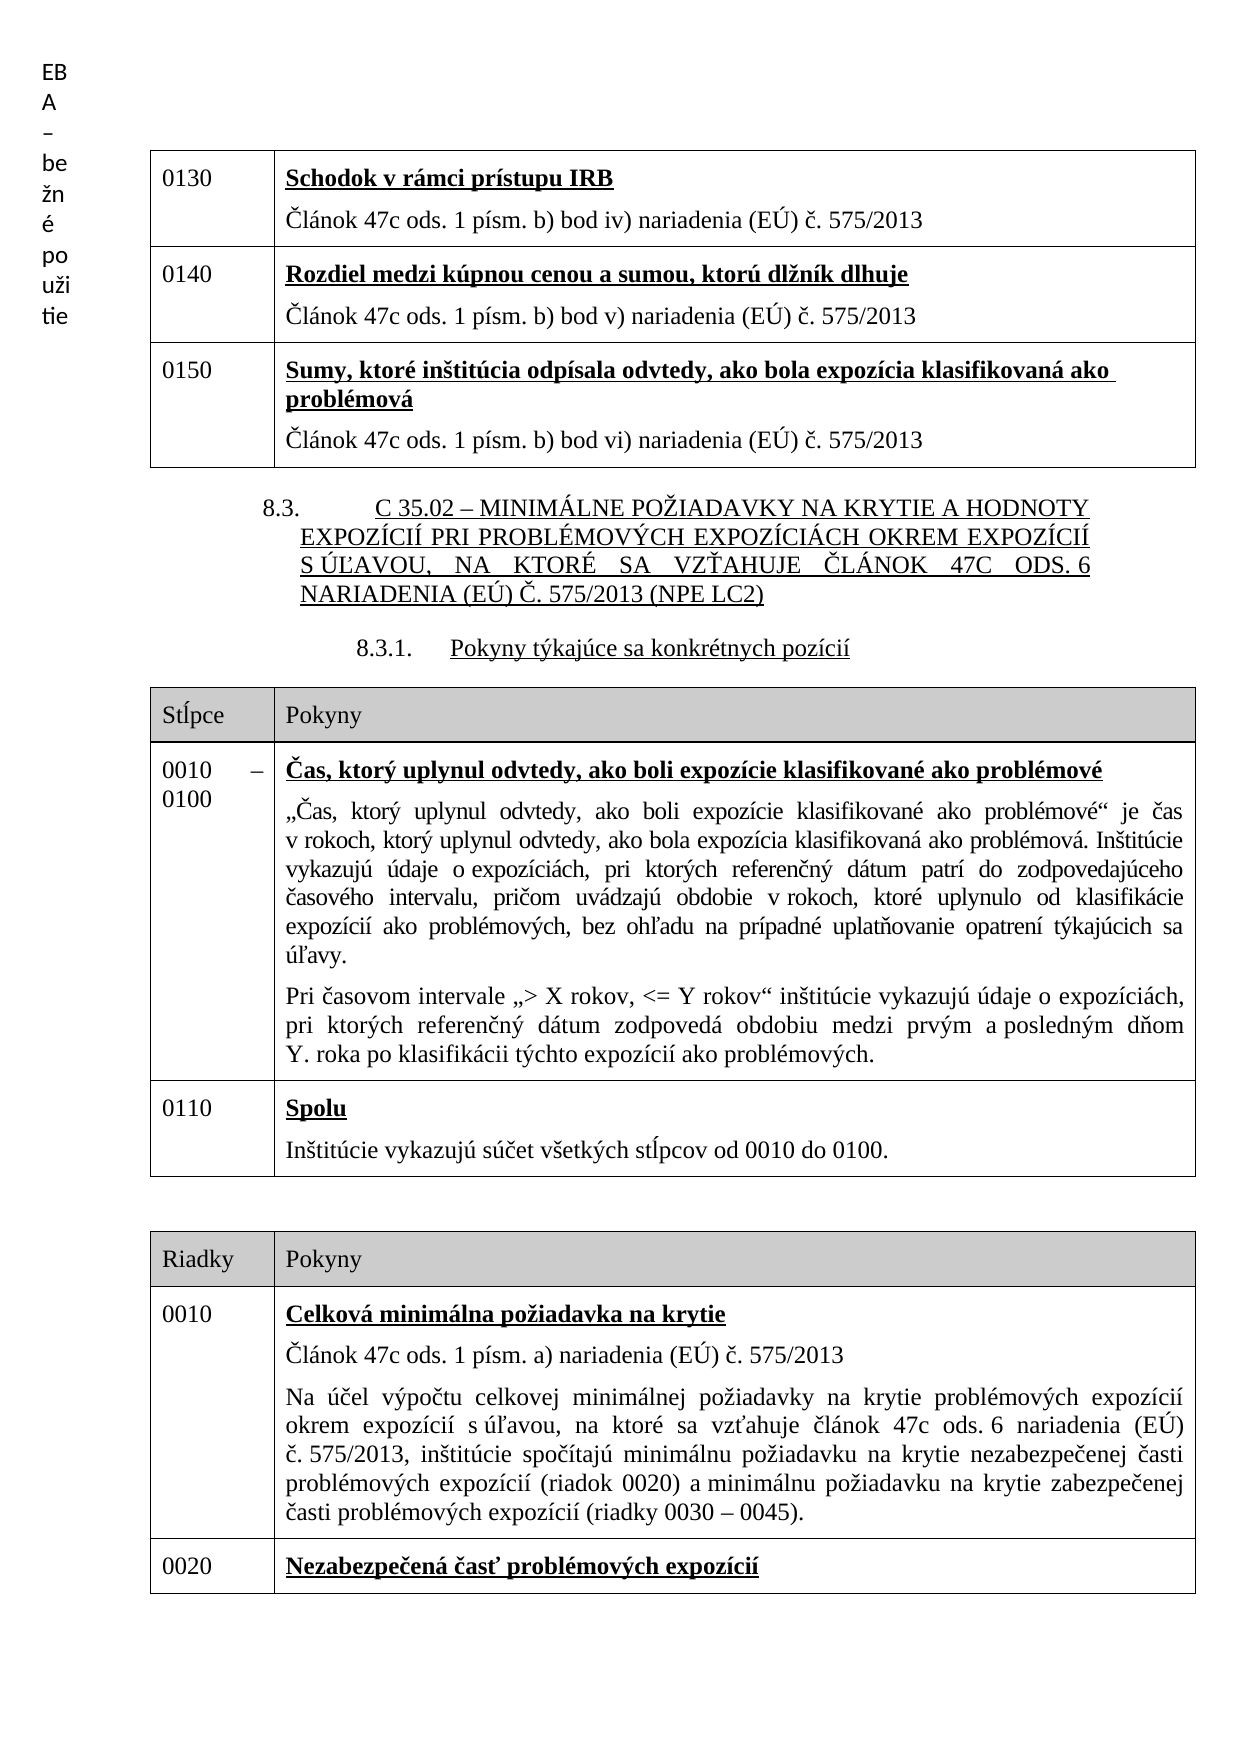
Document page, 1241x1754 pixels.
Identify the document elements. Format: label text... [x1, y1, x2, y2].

table_cell 0010 – 0100 [151, 743, 274, 1080]
table_cell 0150 [151, 343, 274, 467]
table_cell Celková minimálna požiadavka na krytie Článok 47c ods. 1 písm. a) nariadenia (EÚ) č. 575/2013 Na účel výpočtu celkovej minimálnej požiadavky na krytie problémových expozícií okrem expozícií s úľavou, na ktoré sa vzťahuje článok 47c ods. 6 nariadenia (EÚ) č. 575/2013, inštitúcie spočítajú minimálnu požiadavku na krytie nezabezpečenej časti problémových expozícií (riadok 0020) a minimálnu požiadavku na krytie zabezpečenej časti problémových expozícií (riadky 0030 – 0045). [275, 1287, 1195, 1538]
table_cell Rozdiel medzi kúpnou cenou a sumou, ktorú dlžník dlhuje Článok 47c ods. 1 písm. b) bod v) nariadenia (EÚ) č. 575/2013 [275, 247, 1195, 342]
table_header Pokyny [275, 688, 1195, 741]
list Pokyny týkajúce sa konkrétnych pozícií [356, 633, 1090, 662]
table_cell 0110 [151, 1081, 274, 1176]
table_cell 0140 [151, 247, 274, 342]
table_cell Schodok v rámci prístupu IRB Článok 47c ods. 1 písm. b) bod iv) nariadenia (EÚ) č. 575/2013 [275, 151, 1195, 246]
table_cell 0020 [151, 1539, 274, 1593]
table_header Pokyny [275, 1232, 1195, 1286]
table_cell 0130 [151, 151, 274, 246]
table_cell 0010 [151, 1287, 274, 1538]
table_header Stĺpce [151, 688, 274, 741]
table_cell Čas, ktorý uplynul odvtedy, ako boli expozície klasifikované ako problémové „Čas, ktorý uplynul odvtedy, ako boli expozície klasifikované ako problémové“ je čas v rokoch, ktorý uplynul odvtedy, ako bola expozícia klasifikovaná ako problémová. Inštitúcie vykazujú údaje o expozíciách, pri ktorých referenčný dátum patrí do zodpovedajúceho časového intervalu, pričom uvádzajú obdobie v rokoch, ktoré uplynulo od klasifikácie expozícií ako problémových, bez ohľadu na prípadné uplatňovanie opatrení týkajúcich sa úľavy. Pri časovom intervale „> X rokov, <= Y rokov“ inštitúcie vykazujú údaje o expozíciách, pri ktorých referenčný dátum zodpovedá obdobiu medzi prvým a posledným dňom Y. roka po klasifikácii týchto expozícií ako problémových. [275, 743, 1195, 1080]
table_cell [275, 1539, 1195, 1593]
table_header Riadky [151, 1232, 274, 1286]
list C 35.02 – MINIMÁLNE POŽIADAVKY NA KRYTIE A HODNOTY EXPOZÍCIÍ PRI PROBLÉMOVÝCH EXPOZÍCIÁCH OKREM EXPOZÍCIÍ S ÚĽAVOU, NA KTORÉ SA VZŤAHUJE ČLÁNOK 47C ODS. 6 NARIADENIA (EÚ) Č. 575/2013 (NPE LC2) [262, 493, 1090, 608]
table_cell Sumy, ktoré inštitúcia odpísala odvtedy, ako bola expozícia klasifikovaná ako problémová Článok 47c ods. 1 písm. b) bod vi) nariadenia (EÚ) č. 575/2013 [275, 343, 1195, 467]
table_cell Spolu Inštitúcie vykazujú súčet všetkých stĺpcov od 0010 do 0100. [275, 1081, 1195, 1176]
